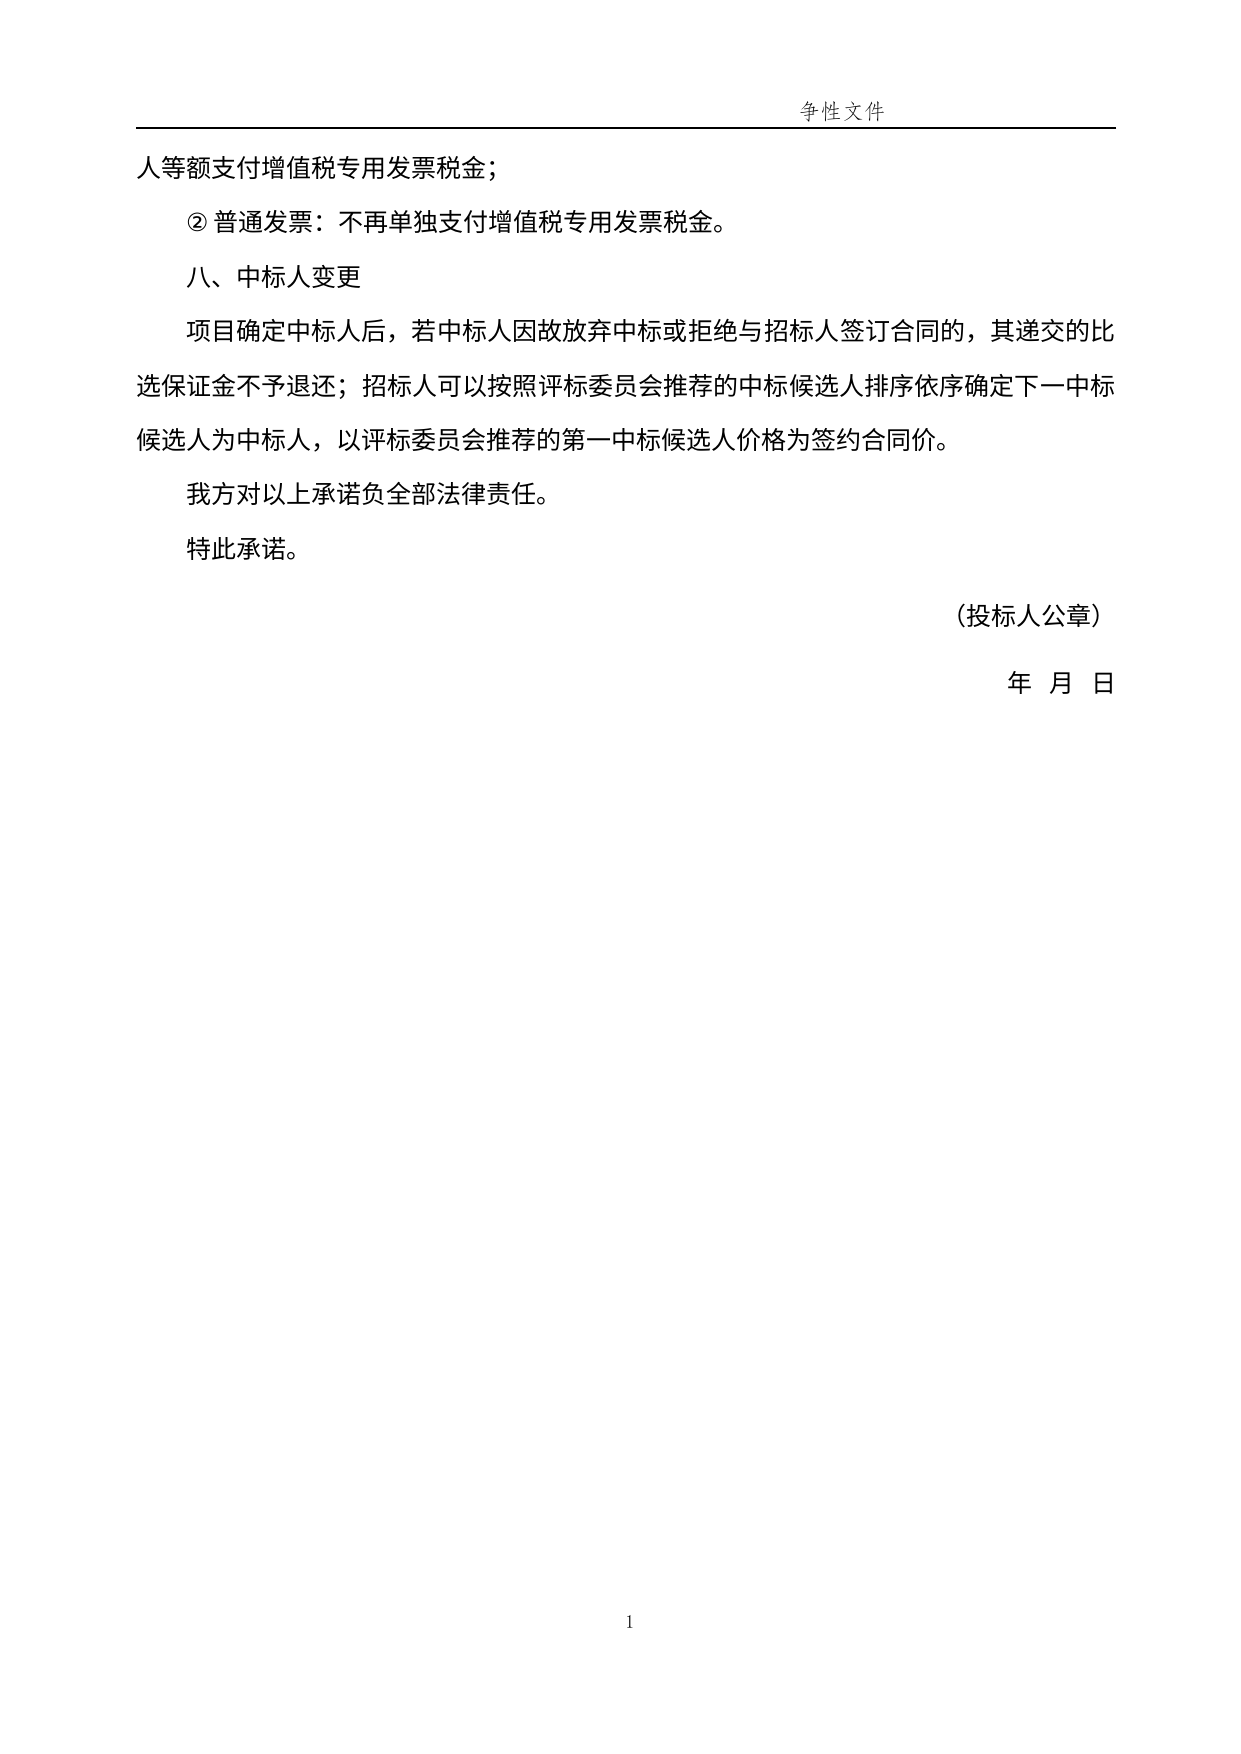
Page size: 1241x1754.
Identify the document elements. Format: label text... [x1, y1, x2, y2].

text 特此承诺。 [136, 529, 1116, 565]
text 我方对以上承诺负全部法律责任。 [136, 475, 1116, 511]
text ②普通发票：不再单独支付增值税专用发票税金。 [136, 203, 1116, 239]
text 八、中标人变更 [136, 257, 1116, 293]
text （投标人公章） [136, 583, 1116, 636]
text 项目确定中标人后，若中标人因故放弃中标或拒绝与招标人签订合同的，其递交的比选保证金不予退还；招标人可以按照评标委员会推荐的中标候选人排序依序确定下一中标候选人为中标人，以评标委员会推荐的第一中标候选人价格为签约合同价。 [136, 312, 1116, 457]
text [136, 148, 1116, 185]
text 年 月 日 [136, 652, 1116, 702]
